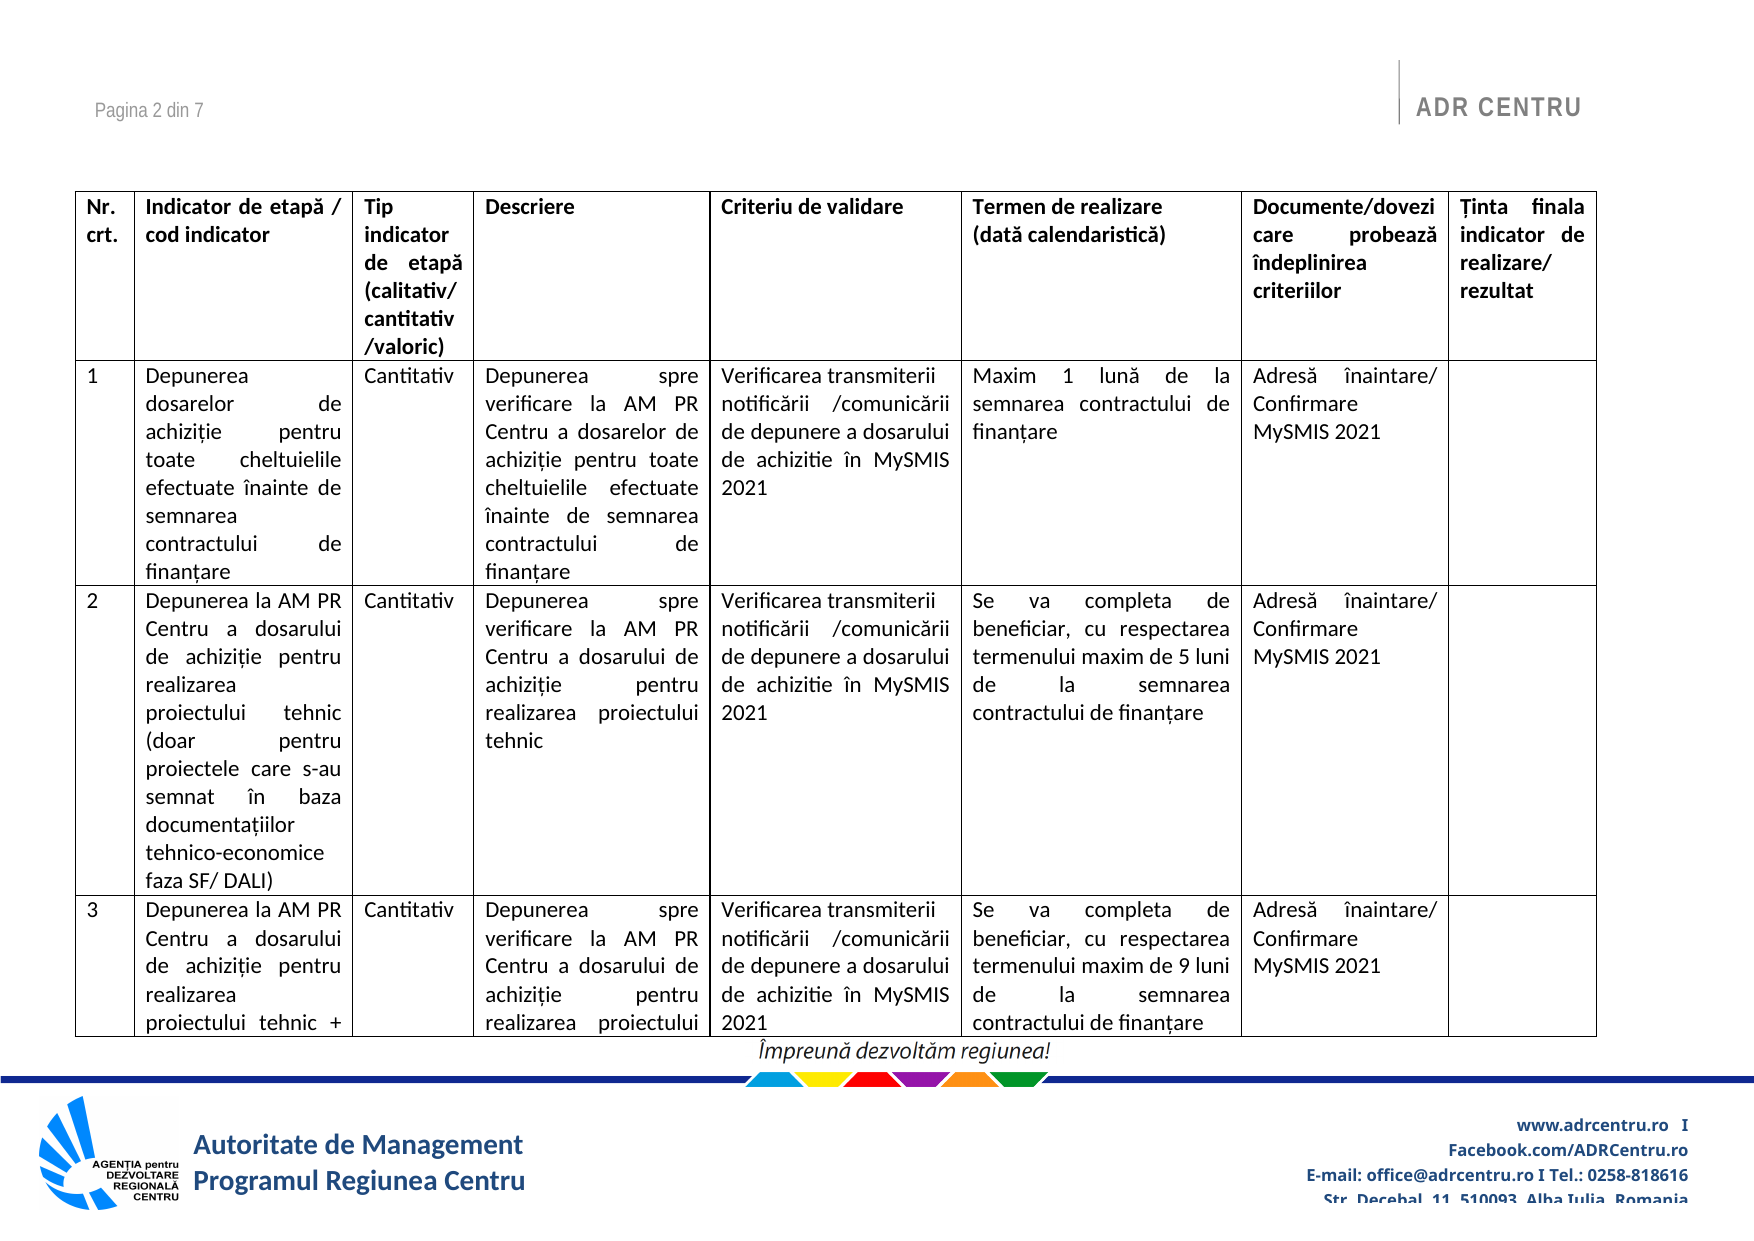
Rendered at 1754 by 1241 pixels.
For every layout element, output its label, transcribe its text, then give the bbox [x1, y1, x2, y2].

picture [745, 1037, 1064, 1064]
table_cell Depunerea spre verificare la AM PR Centru a dosarelor de achiziție pentru toate cheltuielile efectuate înainte de semnarea contractului de finanțare [474, 361, 709, 585]
picture [791, 1072, 1754, 1087]
table_cell Adresă înaintare/ Confirmare MySMIS 2021 [1242, 896, 1448, 1036]
picture [0, 1072, 758, 1087]
table_cell [1449, 361, 1596, 585]
table_header Tip indicator de etapă (calitativ/cantitativ/valoric) [353, 192, 473, 360]
table_header Descriere [474, 192, 709, 360]
table_cell Cantitativ [353, 586, 473, 894]
table_header Nr. crt. [76, 192, 134, 360]
table_cell Verificarea transmiterii notificării /comunicării de depunere a dosarului de achizitie în MySMIS 2021 [711, 896, 961, 1036]
table_cell Depunerea la AM PR Centru a dosarului de achiziție pentru realizarea proiectului tehnic + execuție lucrări [135, 896, 352, 1036]
table_cell Maxim 1 lună de la semnarea contractului de finanțare [962, 361, 1241, 585]
table_cell Verificarea transmiterii notificării /comunicării de depunere a dosarului de achizitie în MySMIS 2021 [711, 586, 961, 894]
table_cell 1 [76, 361, 134, 585]
table_header Criteriu de validare [711, 192, 961, 360]
table_cell [1449, 586, 1596, 894]
table_cell Depunerea la AM PR Centru a dosarului de achiziție pentru realizarea proiectului tehnic (doar pentru proiectele care s-au semnat în baza documentațiilor tehnico-economice faza SF/ DALI) [135, 586, 352, 894]
table_cell Cantitativ [353, 896, 473, 1036]
table_cell Se va completa de beneficiar, cu respectarea termenului maxim de 5 luni de la semnarea contractului de finanțare [962, 586, 1241, 894]
table_cell 2 [76, 586, 134, 894]
table_cell Adresă înaintare/ Confirmare MySMIS 2021 [1242, 361, 1448, 585]
table_cell Depunerea spre verificare la AM PR Centru a dosarului de achiziție pentru realizarea proiectului tehnic [474, 586, 709, 894]
table_header Termen de realizare (dată calendaristică) [962, 192, 1241, 360]
table_header Ținta finala indicator de realizare/ rezultat [1449, 192, 1596, 360]
table_cell Cantitativ [353, 361, 473, 585]
table_header Documente/dovezi care probează îndeplinirea criteriilor [1242, 192, 1448, 360]
table_header Indicator de etapă / cod indicator [135, 192, 352, 360]
picture [39, 1096, 179, 1210]
table_cell Verificarea transmiterii notificării /comunicării de depunere a dosarului de achizitie în MySMIS 2021 [711, 361, 961, 585]
table_cell Adresă înaintare/ Confirmare MySMIS 2021 [1242, 586, 1448, 894]
table_cell [1449, 896, 1596, 1036]
table_cell 3 [76, 896, 134, 1036]
table_cell Se va completa de beneficiar, cu respectarea termenului maxim de 9 luni de la semnarea contractului de finanțare [962, 896, 1241, 1036]
table_cell Depunerea spre verificare la AM PR Centru a dosarului de achiziție pentru realizarea proiectului tehnic + execuție lucrări [474, 896, 709, 1036]
table_cell Depunerea dosarelor de achiziție pentru toate cheltuielile efectuate înainte de semnarea contractului de finanțare [135, 361, 352, 585]
